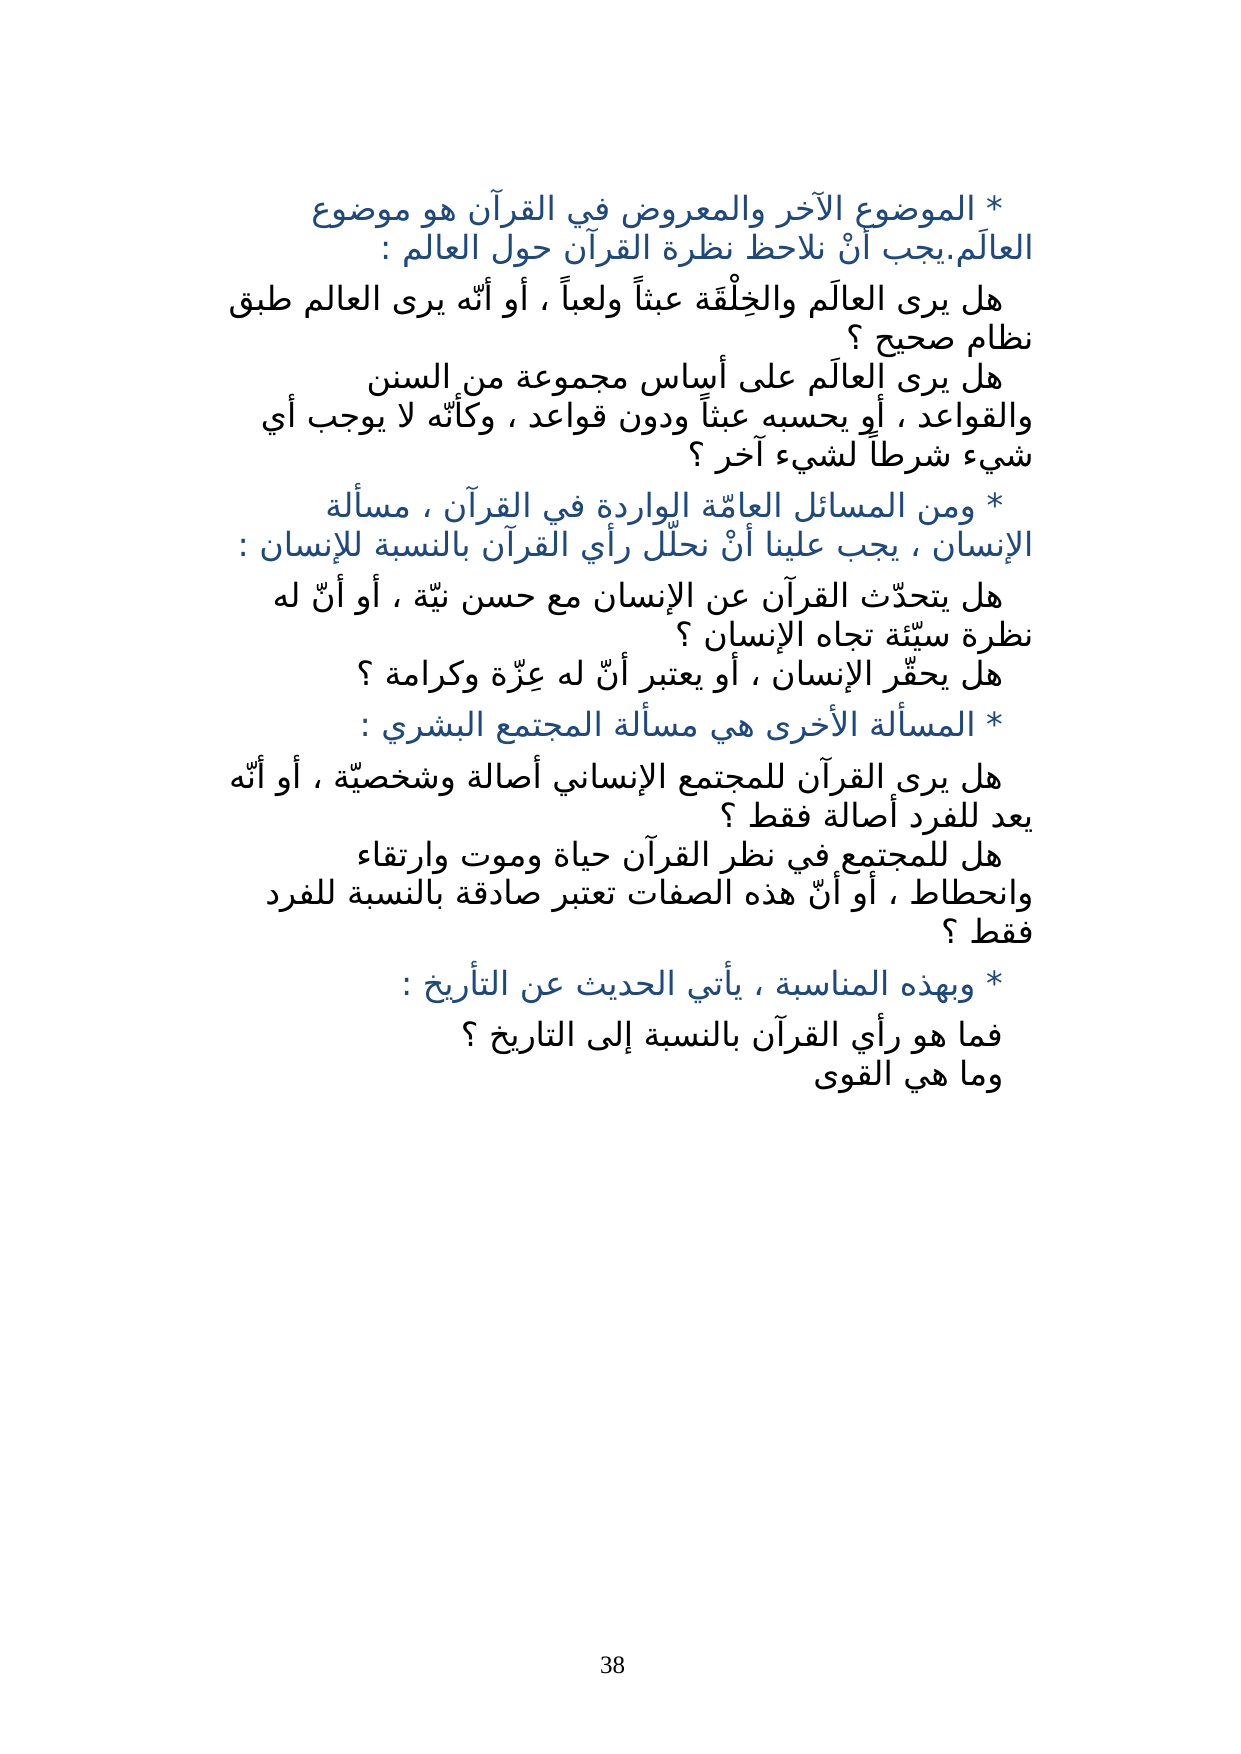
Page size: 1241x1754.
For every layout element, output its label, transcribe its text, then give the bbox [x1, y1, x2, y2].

subtitle * الموضوع الآخر والمعروض في القرآن هو موضوع العالَم.يجب أنْ نلاحظ نظرة القرآن حول العالم : [222, 190, 1033, 267]
text هل يرى العالَم والخِلْقَة عبثاً ولعباً ، أو أنّه يرى العالم طبق نظام صحيح ؟ [222, 280, 1033, 358]
subtitle * المسألة الأخرى هي مسألة المجتمع البشري : [222, 706, 1033, 745]
text هل يتحدّث القرآن عن الإنسان مع حسن نيّة ، أو أنّ له نظرة سيّئة تجاه الإنسان ؟ [222, 577, 1033, 654]
text هل يحقّر الإنسان ، أو يعتبر أنّ له عِزّة وكرامة ؟ [222, 654, 1033, 693]
text هل للمجتمع في نظر القرآن حياة وموت وارتقاء وانحطاط ، أو أنّ هذه الصفات تعتبر صادقة بالنسبة للفرد فقط ؟ [222, 835, 1033, 952]
subtitle * وبهذه المناسبة ، يأتي الحديث عن التأريخ : [222, 964, 1033, 1003]
text فما هو رأي القرآن بالنسبة إلى التاريخ ؟ [222, 1015, 1033, 1054]
text هل يرى القرآن للمجتمع الإنساني أصالة وشخصيّة ، أو أنّه يعد للفرد أصالة فقط ؟ [222, 757, 1033, 835]
text هل يرى العالَم على أساس مجموعة من السنن والقواعد ، أو يحسبه عبثاً ودون قواعد ، وكأنّه لا يوجب أي شيء شرطاً لشيء آخر ؟ [222, 358, 1033, 474]
subtitle * ومن المسائل العامّة الواردة في القرآن ، مسألة الإنسان ، يجب علينا أنْ نحلّل رأي القرآن بالنسبة للإنسان : [222, 487, 1033, 564]
text وما هي القوى [222, 1054, 1033, 1093]
